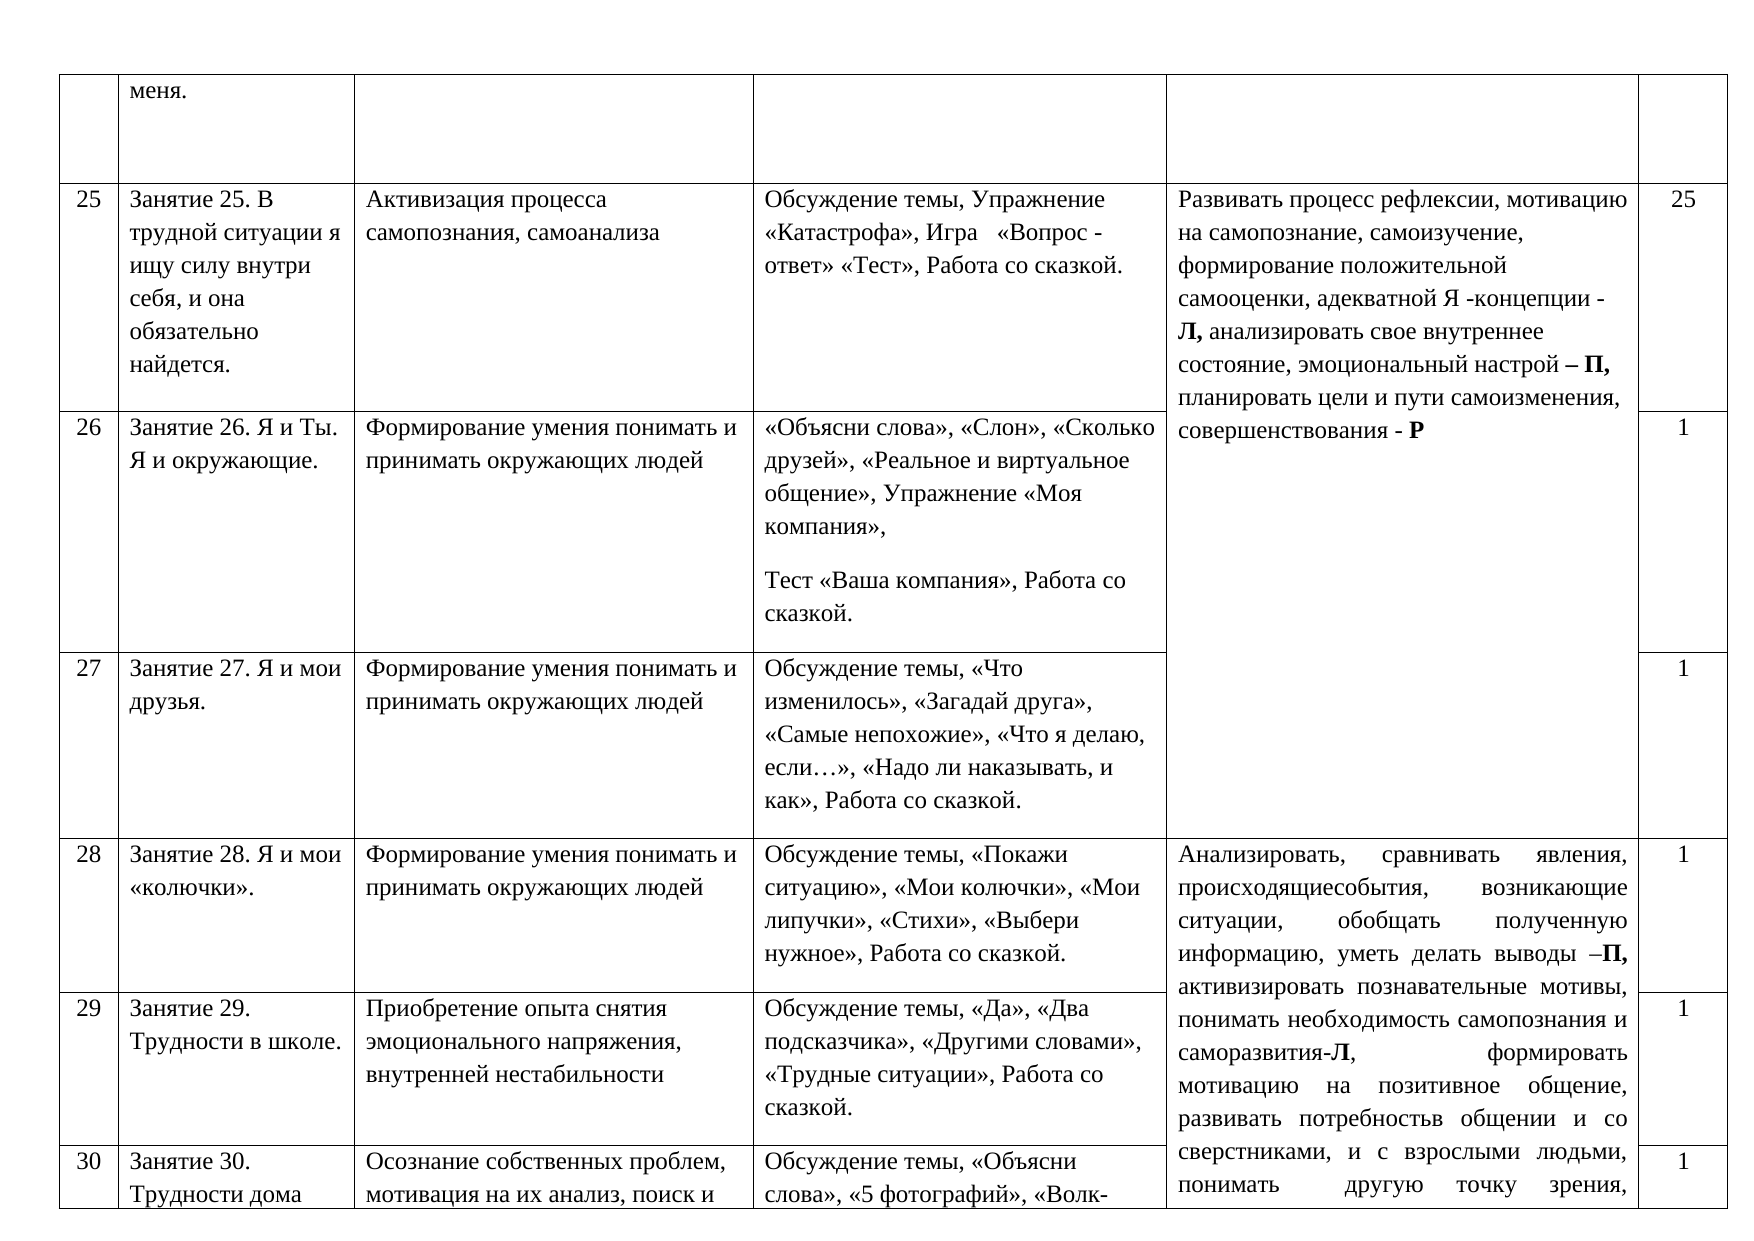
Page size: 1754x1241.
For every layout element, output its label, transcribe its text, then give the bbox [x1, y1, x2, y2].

table_cell Обсуждение темы, «Да», «Два подсказчика», «Другими словами», «Трудные ситуации», Работа со сказкой. [754, 993, 1166, 1145]
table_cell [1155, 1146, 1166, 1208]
table_cell 29 [60, 993, 118, 1145]
table_cell Обсуждение темы, «Покажи ситуацию», «Мои колючки», «Мои липучки», «Стихи», «Выбери нужное», Работа со сказкой. [754, 839, 1166, 992]
table_cell «Объясни слова», «Слон», «Сколько друзей», «Реальное и виртуальное общение», Упражнение «Моя компания», Тест «Ваша компания», Работа со сказкой. [754, 412, 1166, 652]
table_cell 1 [1639, 993, 1727, 1145]
table_cell 25 [1639, 184, 1727, 411]
table_cell 30 [60, 1146, 118, 1208]
table_cell Занятие 25. В трудной ситуации я ищу силу внутри себя, и она обязательно найдется. [119, 184, 354, 411]
table_cell 1 [1639, 1146, 1727, 1208]
table_cell 1 [1639, 839, 1727, 992]
table_cell Занятие 29. Трудности в школе. [119, 993, 354, 1145]
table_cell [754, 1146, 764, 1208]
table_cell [355, 75, 753, 183]
table_cell Активизация процесса самопознания, самоанализа [355, 184, 753, 411]
table_cell 24 [60, 75, 118, 183]
table_cell 25 [60, 184, 118, 411]
table_cell Формирование умения понимать и принимать окружающих людей [355, 412, 753, 652]
table_cell Занятие 26. Я и Ты. Я и окружающие. [119, 412, 354, 652]
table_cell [119, 75, 354, 183]
table_cell Формирование умения понимать и принимать окружающих людей [355, 839, 753, 992]
table_cell Занятие 27. Я и мои друзья. [119, 653, 354, 838]
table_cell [355, 1146, 753, 1208]
table_cell Анализировать, сравнивать явления, происходящиесобытия, возникающие ситуации, обобщать полученную информацию, уметь делать выводы –П, активизировать познавательные мотивы, понимать необходимость самопознания и саморазвития-Л, формировать мотивацию на позитивное общение, развивать потребностьв общении и со сверстниками, и с взрослыми людьми, понимать другую точку зрения, воспитывать толерантность в отношении к «не таким как все» - К, учиться контролировать свои чувства и эмоции в отношении учителя и одноклассниковР. [1167, 839, 1638, 1208]
table_cell 27 [60, 653, 118, 838]
table_cell Приобретение опыта снятия эмоционального напряжения, внутренней нестабильности [355, 993, 753, 1145]
table_cell Развивать процесс рефлексии, мотивацию на самопознание, самоизучение, формирование положительной самооценки, адекватной Я -концепции -Л, анализировать свое внутреннее состояние, эмоциональный настрой – П, планировать цели и пути самоизменения, совершенствования - Р [1167, 184, 1638, 838]
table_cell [754, 75, 1166, 183]
table_cell Обсуждение темы, Упражнение «Катастрофа», Игра «Вопрос - ответ» «Тест», Работа со сказкой. [754, 184, 1166, 411]
table_cell Формирование умения понимать и принимать окружающих людей [355, 653, 753, 838]
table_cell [119, 1146, 354, 1208]
table_cell 26 [60, 412, 118, 652]
table_cell Обсуждение темы, «Что изменилось», «Загадай друга», «Самые непохожие», «Что я делаю, если…», «Надо ли наказывать, и как», Работа со сказкой. [754, 653, 1166, 838]
table_cell 1 [1639, 653, 1727, 838]
table_cell 1 [1639, 412, 1727, 652]
table_cell 28 [60, 839, 118, 992]
table_cell 1 [1639, 75, 1727, 183]
table_cell Занятие 28. Я и мои «колючки». [119, 839, 354, 992]
